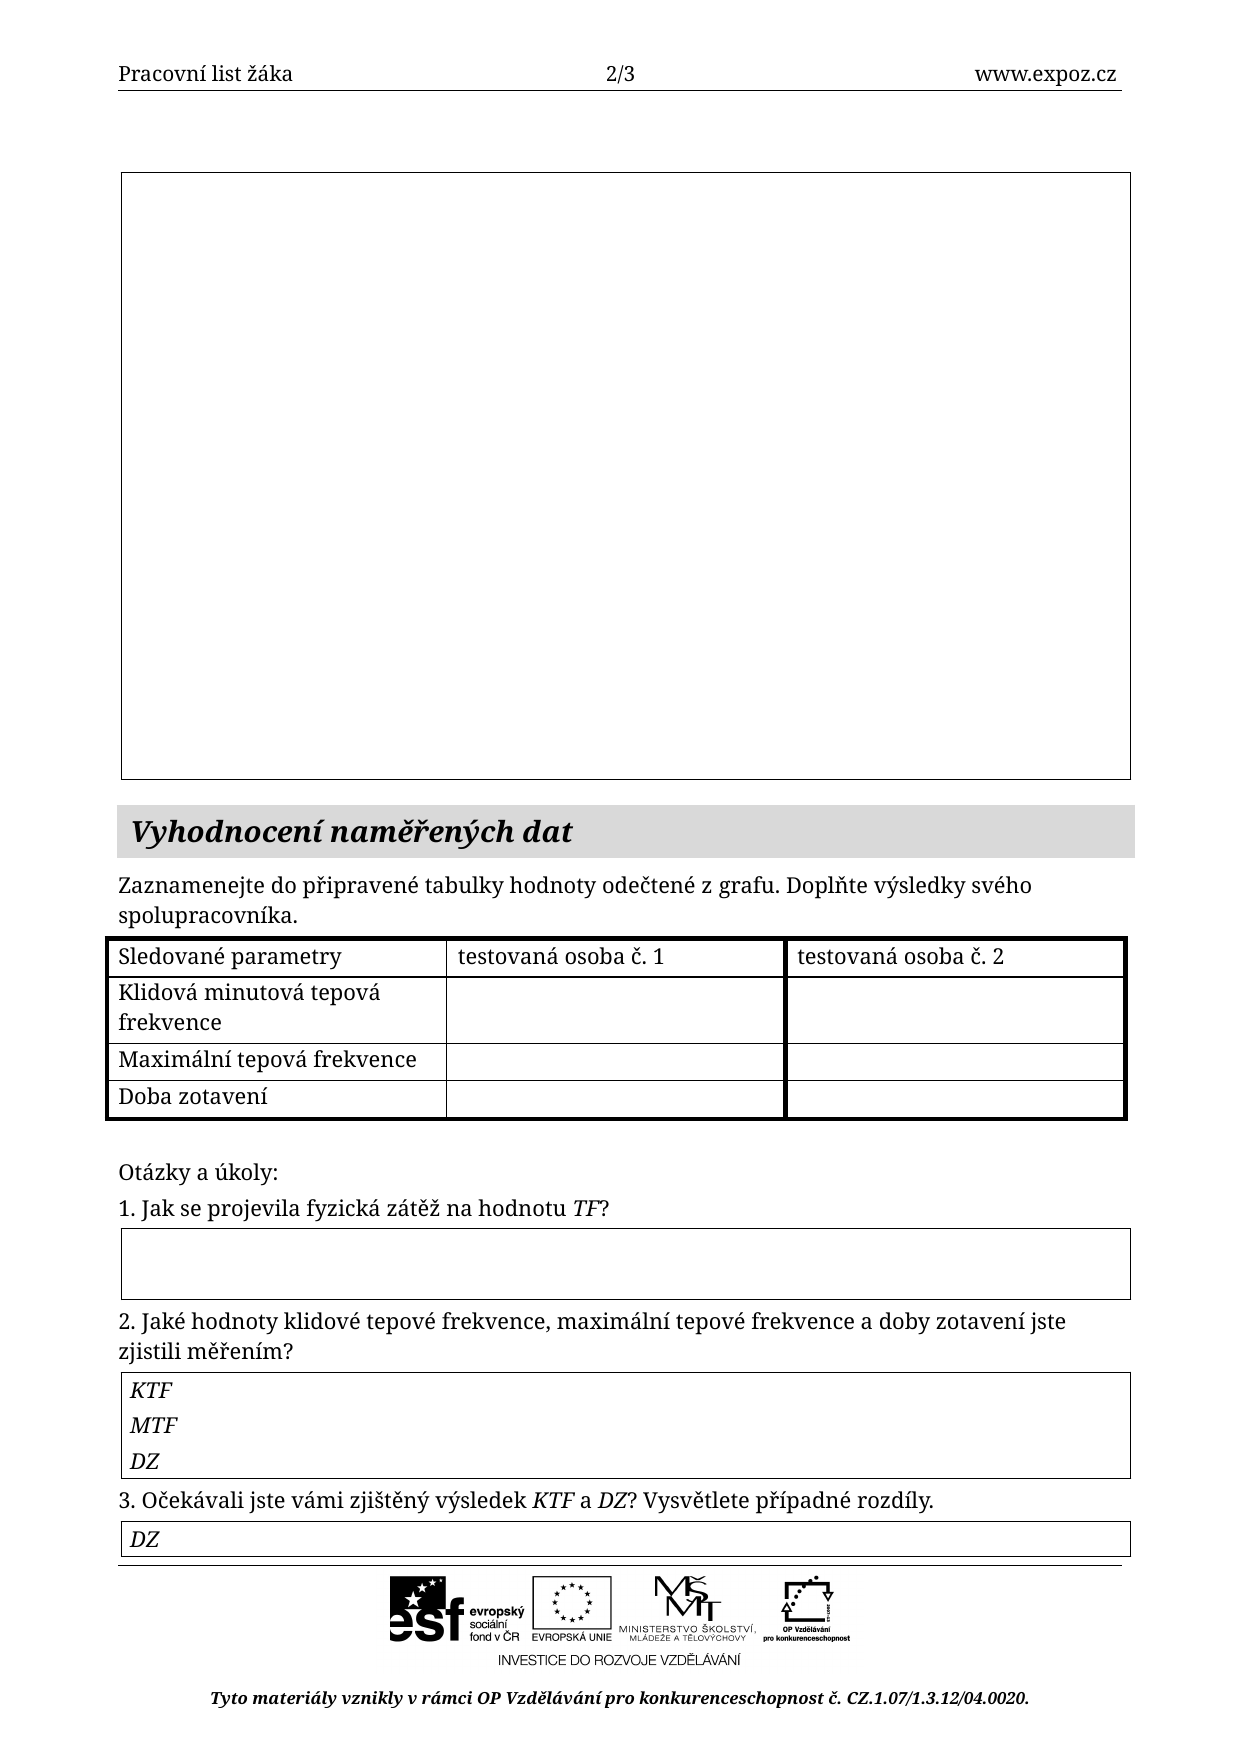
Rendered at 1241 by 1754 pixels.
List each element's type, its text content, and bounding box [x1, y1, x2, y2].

text MTF [122, 1407, 1130, 1440]
text KTF [122, 1373, 1130, 1404]
table_cell [447, 1044, 783, 1080]
table_cell [788, 1044, 1123, 1080]
text 1. Jak se projevila fyzická zátěž na hodnotu TF? [118, 1193, 1122, 1222]
text 3. Očekávali jste vámi zjištěný výsledek KTF a DZ? Vysvětlete případné rozdíly. [118, 1485, 1122, 1515]
text Otázky a úkoly: [118, 1157, 1122, 1187]
table_cell [788, 978, 1123, 1043]
table_header testovaná osoba č. 2 [788, 941, 1123, 976]
table_cell Klidová minutová tepová frekvence [109, 978, 446, 1043]
picture [376, 1567, 864, 1674]
table_cell [447, 1081, 783, 1116]
text Vyhodnocení naměřených dat [122, 810, 1130, 853]
table_cell [788, 1081, 1123, 1116]
table_header testovaná osoba č. 1 [447, 941, 783, 976]
table_cell Doba zotavení [109, 1081, 446, 1116]
text Zaznamenejte do připravené tabulky hodnoty odečtené z grafu. Doplňte výsledky svého spolupracovníka. [118, 870, 1122, 930]
text DZ [122, 1522, 1130, 1556]
text 2. Jaké hodnoty klidové tepové frekvence, maximální tepové frekvence a doby zotavení jste zjistili měřením? [118, 1306, 1122, 1366]
table_cell [447, 978, 783, 1043]
table_header Sledované parametry [109, 941, 446, 976]
text DZ [122, 1443, 1130, 1478]
table_cell Maximální tepová frekvence [109, 1044, 446, 1080]
